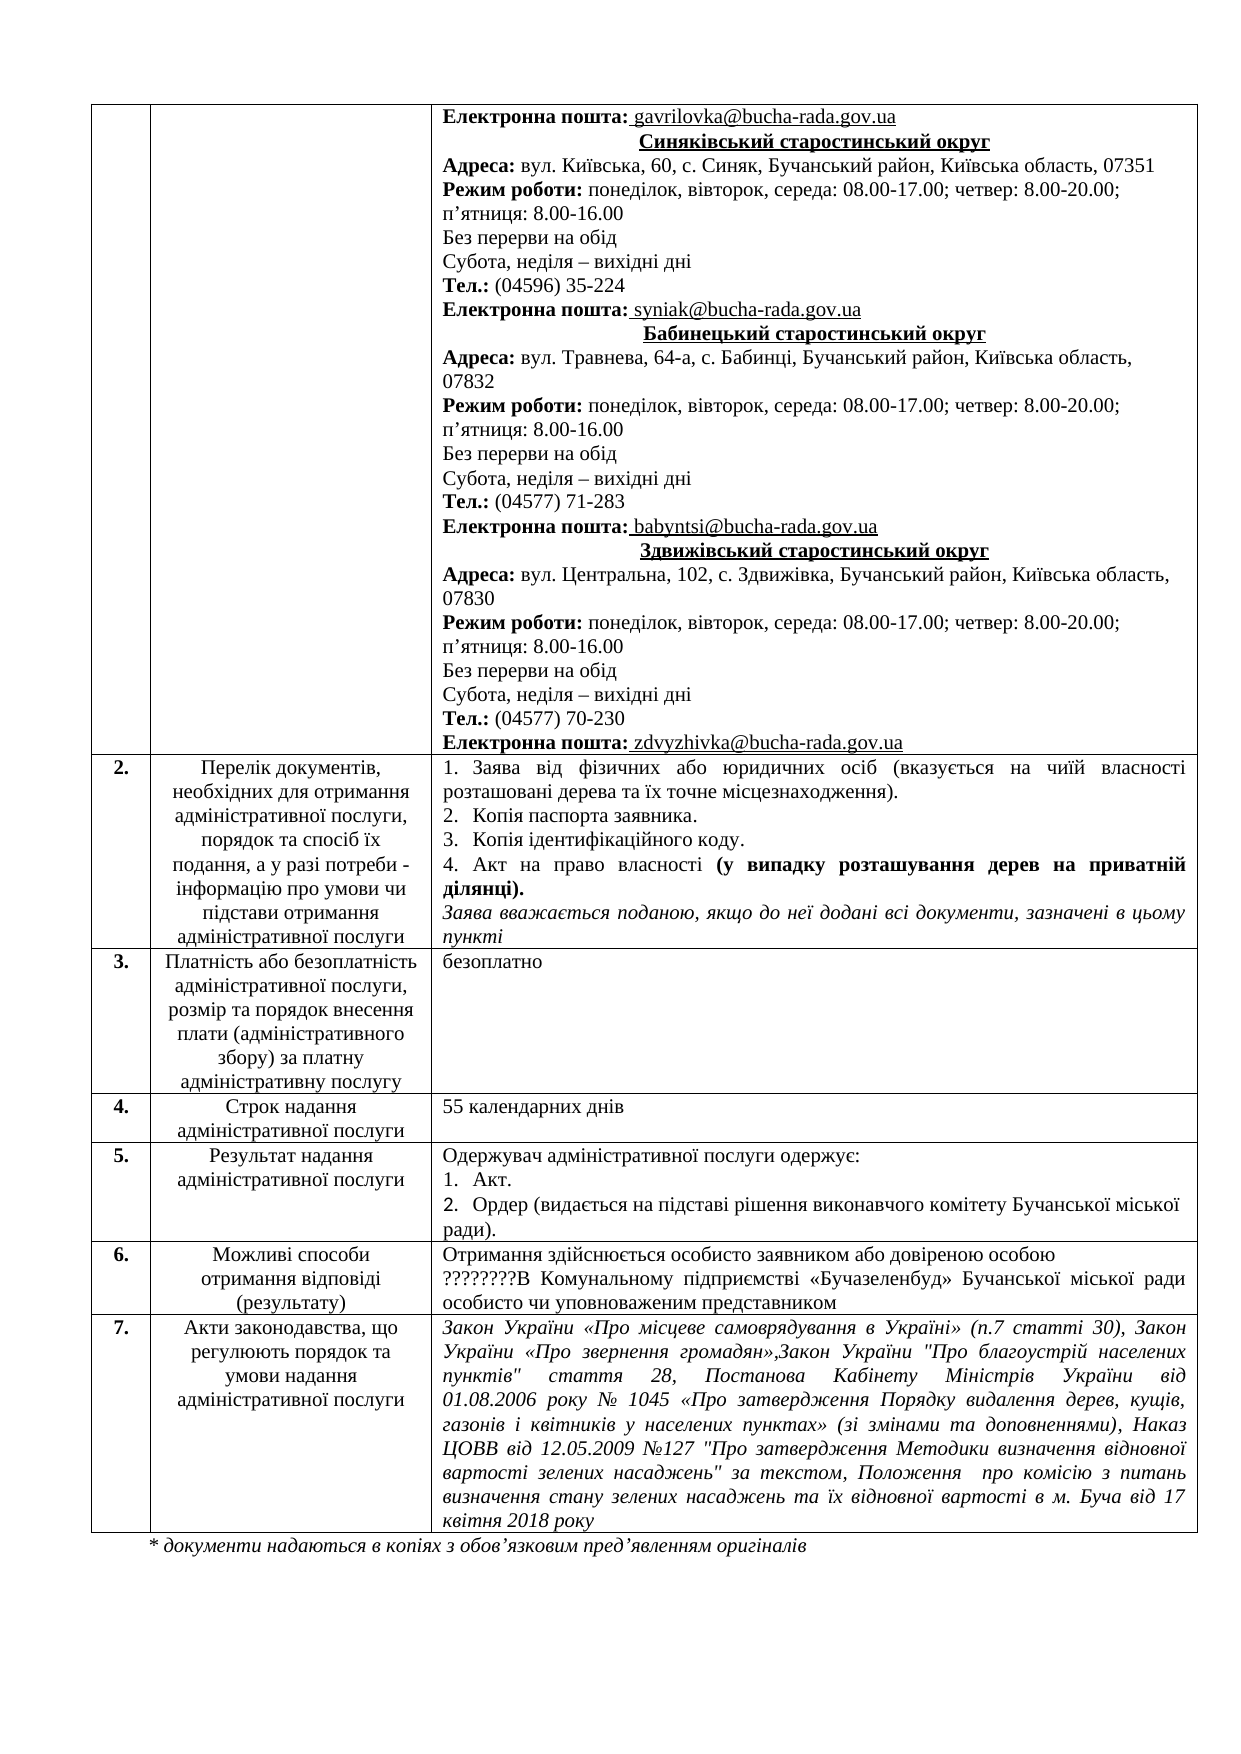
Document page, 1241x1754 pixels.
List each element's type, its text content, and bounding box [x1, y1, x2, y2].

table_cell Перелік документів, необхідних для отримання адміністративної послуги, порядок та спосіб їх подання, а у разі потреби - інформацію про умови чи підстави отримання адміністративної послуги [151, 755, 431, 948]
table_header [151, 105, 431, 754]
table_cell 7. [92, 1315, 150, 1532]
table_cell 6. [92, 1242, 150, 1314]
table_cell Одержувач адміністративної послуги одержує: Акт. Ордер (видається на підставі рішення виконавчого комітету Бучанської міської ради). [432, 1143, 1197, 1241]
table_cell 5. [92, 1143, 150, 1241]
table_cell Результат надання адміністративної послуги [151, 1143, 431, 1241]
table_cell Платність або безоплатність адміністративної послуги, розмір та порядок внесення плати (адміністративного збору) за платну адміністративну послугу [151, 949, 218, 1093]
table_cell Закон України «Про місцеве самоврядування в Україні» (п.7 статті 30), Закон України «Про звернення громадян»,Закон України "Про благоустрій населених пунктів" стаття 28, Постанова Кабінету Міністрів України від 01.08.2006 року № 1045 «Про затвердження Порядку видалення дерев, кущів, газонів і квітників у населених пунктах» (зі змінами та доповненнями), Наказ ЦОВВ від 12.05.2009 №127 "Про затвердження Методики визначення відновної вартості зелених насаджень" за текстом, Положення про комісію з питань визначення стану зелених насаджень та їх відновної вартості в м. Буча від 17 квітня 2018 року [432, 1315, 1197, 1532]
table_cell Можливі способи отримання відповіді (результату) [346, 1242, 431, 1314]
table_cell 55 календарних днів [432, 1094, 1197, 1142]
table_cell безоплатно [432, 949, 1197, 1093]
table_cell Можливі способи отримання відповіді (результату) [151, 1242, 236, 1314]
text * документи надаються в копіях з обов’язковим пред’явленням оригіналів [148, 1533, 1152, 1557]
table_cell 3. [92, 949, 150, 1093]
table_cell Акти законодавства, що регулюють порядок та умови надання адміністративної послуги [151, 1315, 431, 1532]
table_cell 4. [92, 1094, 150, 1142]
table_cell Строк надання адміністративної послуги [357, 1094, 431, 1142]
table_cell Платність або безоплатність адміністративної послуги, розмір та порядок внесення плати (адміністративного збору) за платну адміністративну послугу [364, 949, 431, 1093]
table_cell Отримання здійснюється особисто заявником або довіреною особою ????????В Комунальному підприємстві «Бучазеленбуд» Бучанської міської ради особисто чи уповноваженим представником [432, 1242, 1197, 1314]
table_header 1. [92, 105, 150, 754]
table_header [432, 105, 1197, 754]
table_cell Заява від фізичних або юридичних осіб (вказується на чиїй власності розташовані дерева та їх точне місцезнаходження). Копія паспорта заявника. Копія ідентифікаційного коду. Акт на право власності (у випадку розташування дерев на приватній ділянці). Заява вважається поданою, якщо до неї додані всі документи, зазначені в цьому пункті [432, 755, 1197, 948]
table_cell 2. [92, 755, 150, 948]
table_cell Строк надання адміністративної послуги [151, 1094, 225, 1142]
